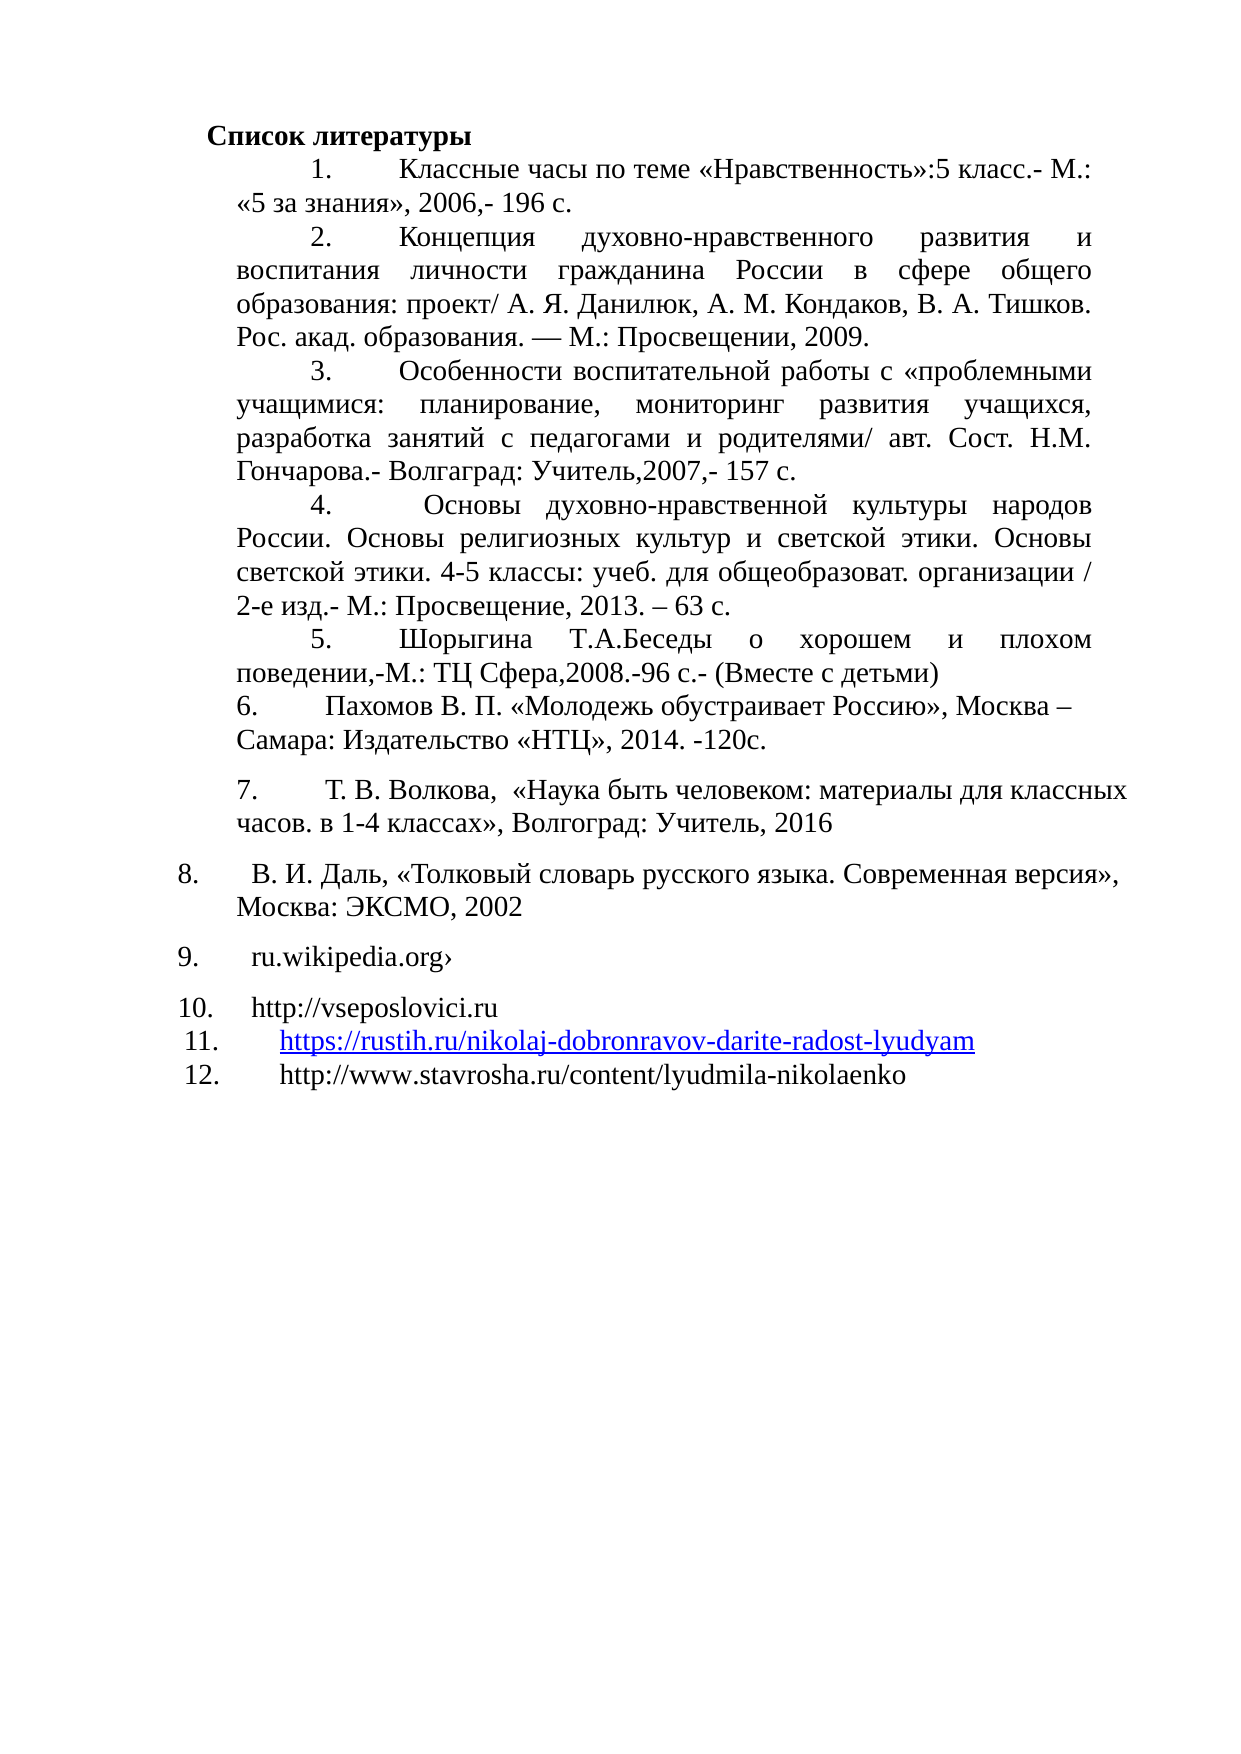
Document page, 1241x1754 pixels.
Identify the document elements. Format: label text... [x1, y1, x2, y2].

list Основы духовно-нравственной культуры народов России. Основы религиозных культур и светской этики. Основы светской этики. 4-5 классы: учеб. для общеобразоват. организации / 2-е изд.- М.: Просвещение, 2013. – 63 с. [236, 487, 1092, 621]
list Классные часы по теме «Нравственность»:5 класс.- М.: «5 за знания», 2006,- 196 с. [236, 152, 1092, 219]
list Т. В. Волкова, «Наука быть человеком: материалы для классных часов. в 1-4 классах», Волгоград: Учитель, 2016 [236, 772, 1152, 839]
list В. И. Даль, «Толковый словарь русского языка. Современная версия», Москва: ЭКСМО, 2002 [177, 856, 1152, 923]
list Пахомов В. П. «Молодежь обустраивает Россию», Москва – Самара: Издательство «НТЦ», 2014. -120с. [236, 688, 1152, 755]
list ru.wikipedia.org› [177, 939, 1152, 973]
list Особенности воспитательной работы с «проблемными учащимися: планирование, мониторинг развития учащихся, разработка занятий с педагогами и родителями/ авт. Сост. Н.М. Гончарова.- Волгаград: Учитель,2007,- 157 с. [236, 353, 1092, 487]
list http://www.stavrosha.ru/content/lyudmila-nikolaenko [183, 1057, 1152, 1090]
text Список литературы [177, 118, 1152, 152]
list http://vseposlovici.ru [177, 990, 1152, 1023]
list Концепция духовно-нравственного развития и воспитания личности гражданина России в сфере общего образования: проект/ А. Я. Данилюк, А. М. Кондаков, В. А. Тишков. Рос. акад. образования. ― М.: Просвещении, 2009. [236, 219, 1092, 353]
list https://rustih.ru/nikolaj-dobronravov-darite-radost-lyudyam [183, 1023, 1152, 1057]
list Шорыгина Т.А.Беседы о хорошем и плохом поведении,-М.: ТЦ Сфера,2008.-96 с.- (Вместе с детьми) [236, 621, 1092, 688]
